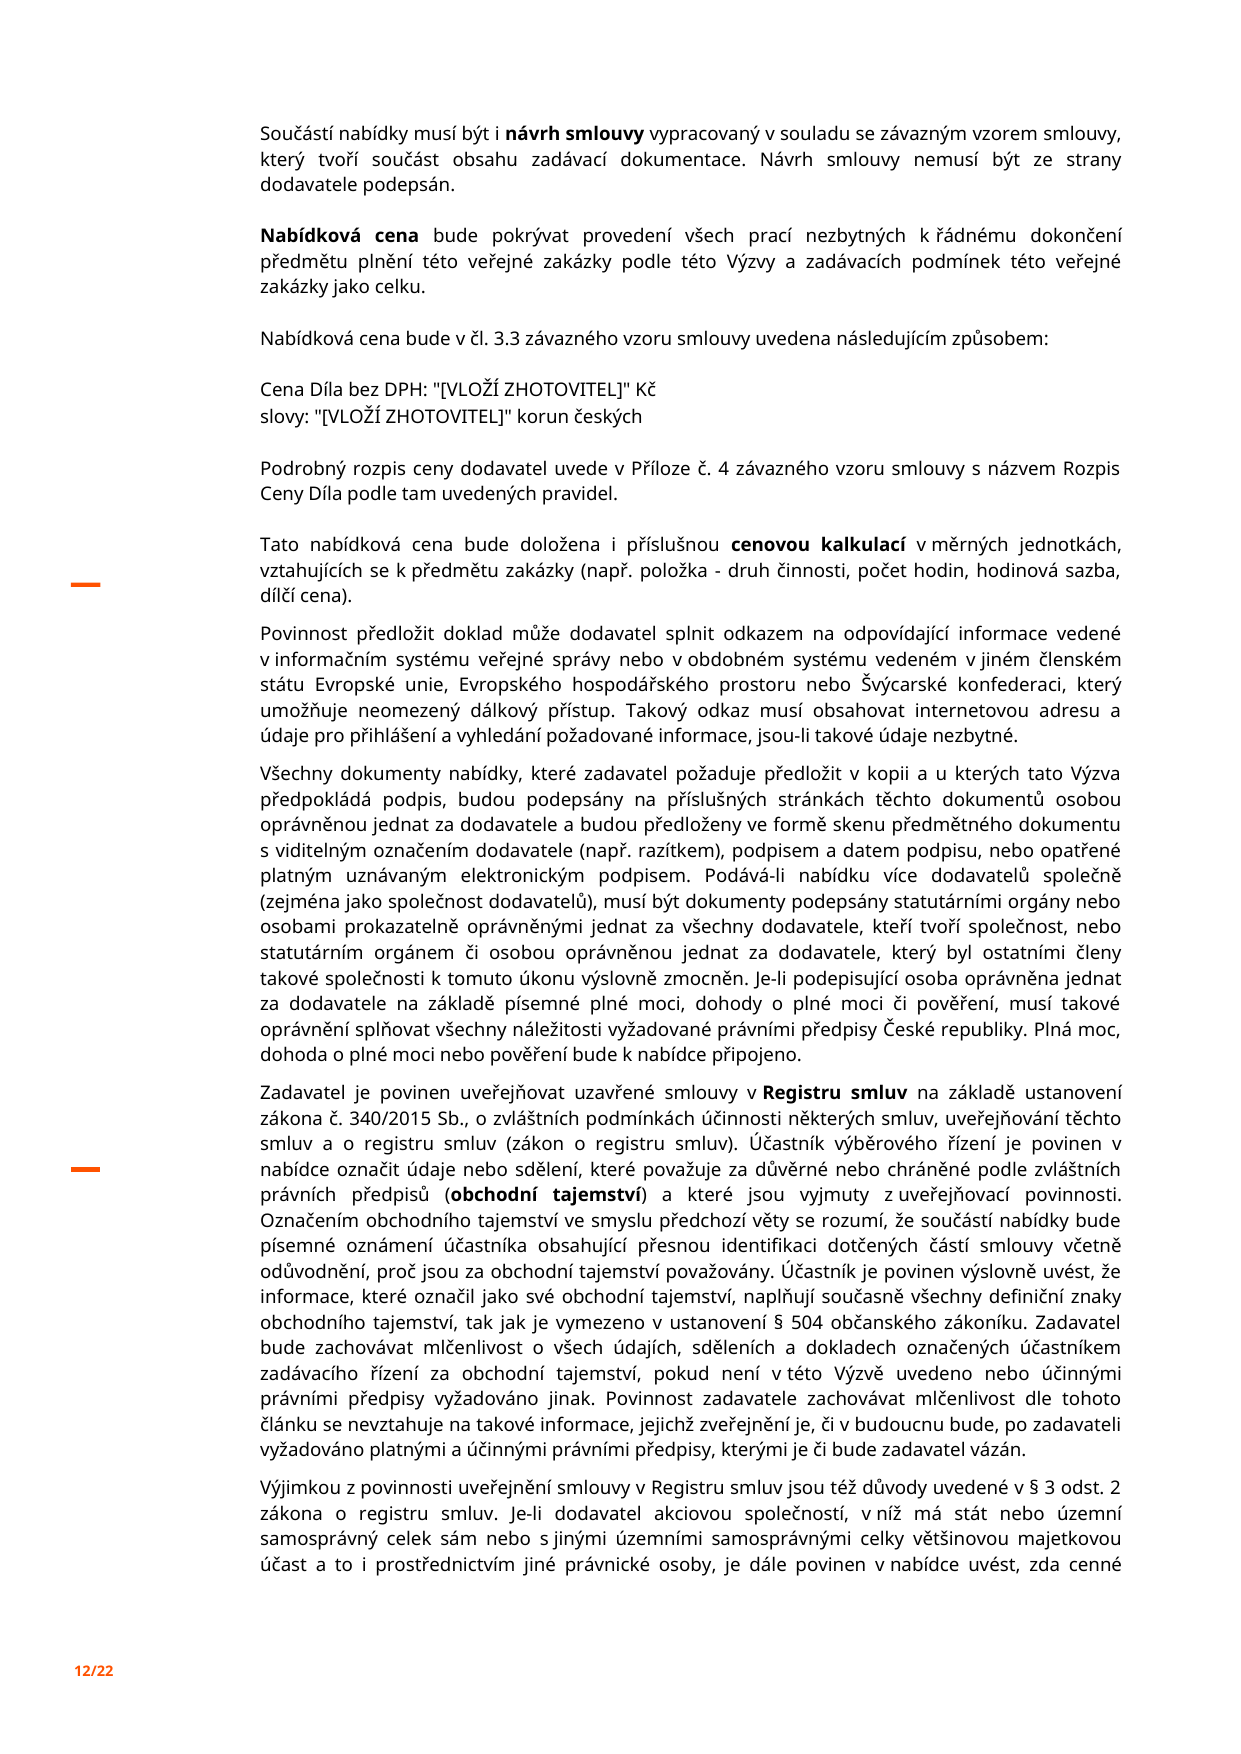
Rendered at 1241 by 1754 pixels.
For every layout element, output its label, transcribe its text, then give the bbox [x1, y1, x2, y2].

text Podrobný rozpis ceny dodavatel uvede v Příloze č. 4 závazného vzoru smlouvy s názvem Rozpis Ceny Díla podle tam uvedených pravidel. [260, 455, 1122, 506]
text Součástí nabídky musí být i návrh smlouvy vypracovaný v souladu se závazným vzorem smlouvy, který tvoří součást obsahu zadávací dokumentace. Návrh smlouvy nemusí být ze strany dodavatele podepsán. [260, 121, 1122, 197]
text Povinnost předložit doklad může dodavatel splnit odkazem na odpovídající informace vedené v informačním systému veřejné správy nebo v obdobném systému vedeném v jiném členském státu Evropské unie, Evropského hospodářského prostoru nebo Švýcarské konfederaci, který umožňuje neomezený dálkový přístup. Takový odkaz musí obsahovat internetovou adresu a údaje pro přihlášení a vyhledání požadované informace, jsou-li takové údaje nezbytné. [260, 621, 1122, 748]
text slovy: "[VLOŽÍ ZHOTOVITEL]" korun českých [260, 404, 1122, 429]
text Nabídková cena bude v čl. 3.3 závazného vzoru smlouvy uvedena následujícím způsobem: [216, 325, 1122, 350]
text Zadavatel je povinen uveřejňovat uzavřené smlouvy v Registru smluv na základě ustanovení zákona č. 340/2015 Sb., o zvláštních podmínkách účinnosti některých smluv, uveřejňování těchto smluv a o registru smluv (zákon o registru smluv). Účastník výběrového řízení je povinen v nabídce označit údaje nebo sdělení, které považuje za důvěrné nebo chráněné podle zvláštních právních předpisů (obchodní tajemství) a které jsou vyjmuty z uveřejňovací povinnosti. Označením obchodního tajemství ve smyslu předchozí věty se rozumí, že součástí nabídky bude písemné oznámení účastníka obsahující přesnou identifikaci dotčených částí smlouvy včetně odůvodnění, proč jsou za obchodní tajemství považovány. Účastník je povinen výslovně uvést, že informace, které označil jako své obchodní tajemství, naplňují současně všechny definiční znaky obchodního tajemství, tak jak je vymezeno v ustanovení § 504 občanského zákoníku. Zadavatel bude zachovávat mlčenlivost o všech údajích, sděleních a dokladech označených účastníkem zadávacího řízení za obchodní tajemství, pokud není v této Výzvě uvedeno nebo účinnými právními předpisy vyžadováno jinak. Povinnost zadavatele zachovávat mlčenlivost dle tohoto článku se nevztahuje na takové informace, jejichž zveřejnění je, či v budoucnu bude, po zadavateli vyžadováno platnými a účinnými právními předpisy, kterými je či bude zadavatel vázán. [260, 1079, 1122, 1462]
list Cena Díla bez DPH: "[VLOŽÍ ZHOTOVITEL]" Kč [260, 376, 1122, 401]
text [260, 1475, 1122, 1577]
text Nabídková cena bude pokrývat provedení všech prací nezbytných k řádnému dokončení předmětu plnění této veřejné zakázky podle této Výzvy a zadávacích podmínek této veřejné zakázky jako celku. [260, 223, 1122, 299]
text Všechny dokumenty nabídky, které zadavatel požaduje předložit v kopii a u kterých tato Výzva předpokládá podpis, budou podepsány na příslušných stránkách těchto dokumentů osobou oprávněnou jednat za dodavatele a budou předloženy ve formě skenu předmětného dokumentu s viditelným označením dodavatele (např. razítkem), podpisem a datem podpisu, nebo opatřené platným uznávaným elektronickým podpisem. Podává-li nabídku více dodavatelů společně (zejména jako společnost dodavatelů), musí být dokumenty podepsány statutárními orgány nebo osobami prokazatelně oprávněnými jednat za všechny dodavatele, kteří tvoří společnost, nebo statutárním orgánem či osobou oprávněnou jednat za dodavatele, který byl ostatními členy takové společnosti k tomuto úkonu výslovně zmocněn. Je-li podepisující osoba oprávněna jednat za dodavatele na základě písemné plné moci, dohody o plné moci či pověření, musí takové oprávnění splňovat všechny náležitosti vyžadované právními předpisy České republiky. Plná moc, dohoda o plné moci nebo pověření bude k nabídce připojeno. [260, 761, 1122, 1067]
text Tato nabídková cena bude doložena i příslušnou cenovou kalkulací v měrných jednotkách, vztahujících se k předmětu zakázky (např. položka - druh činnosti, počet hodin, hodinová sazba, dílčí cena). [260, 531, 1122, 608]
